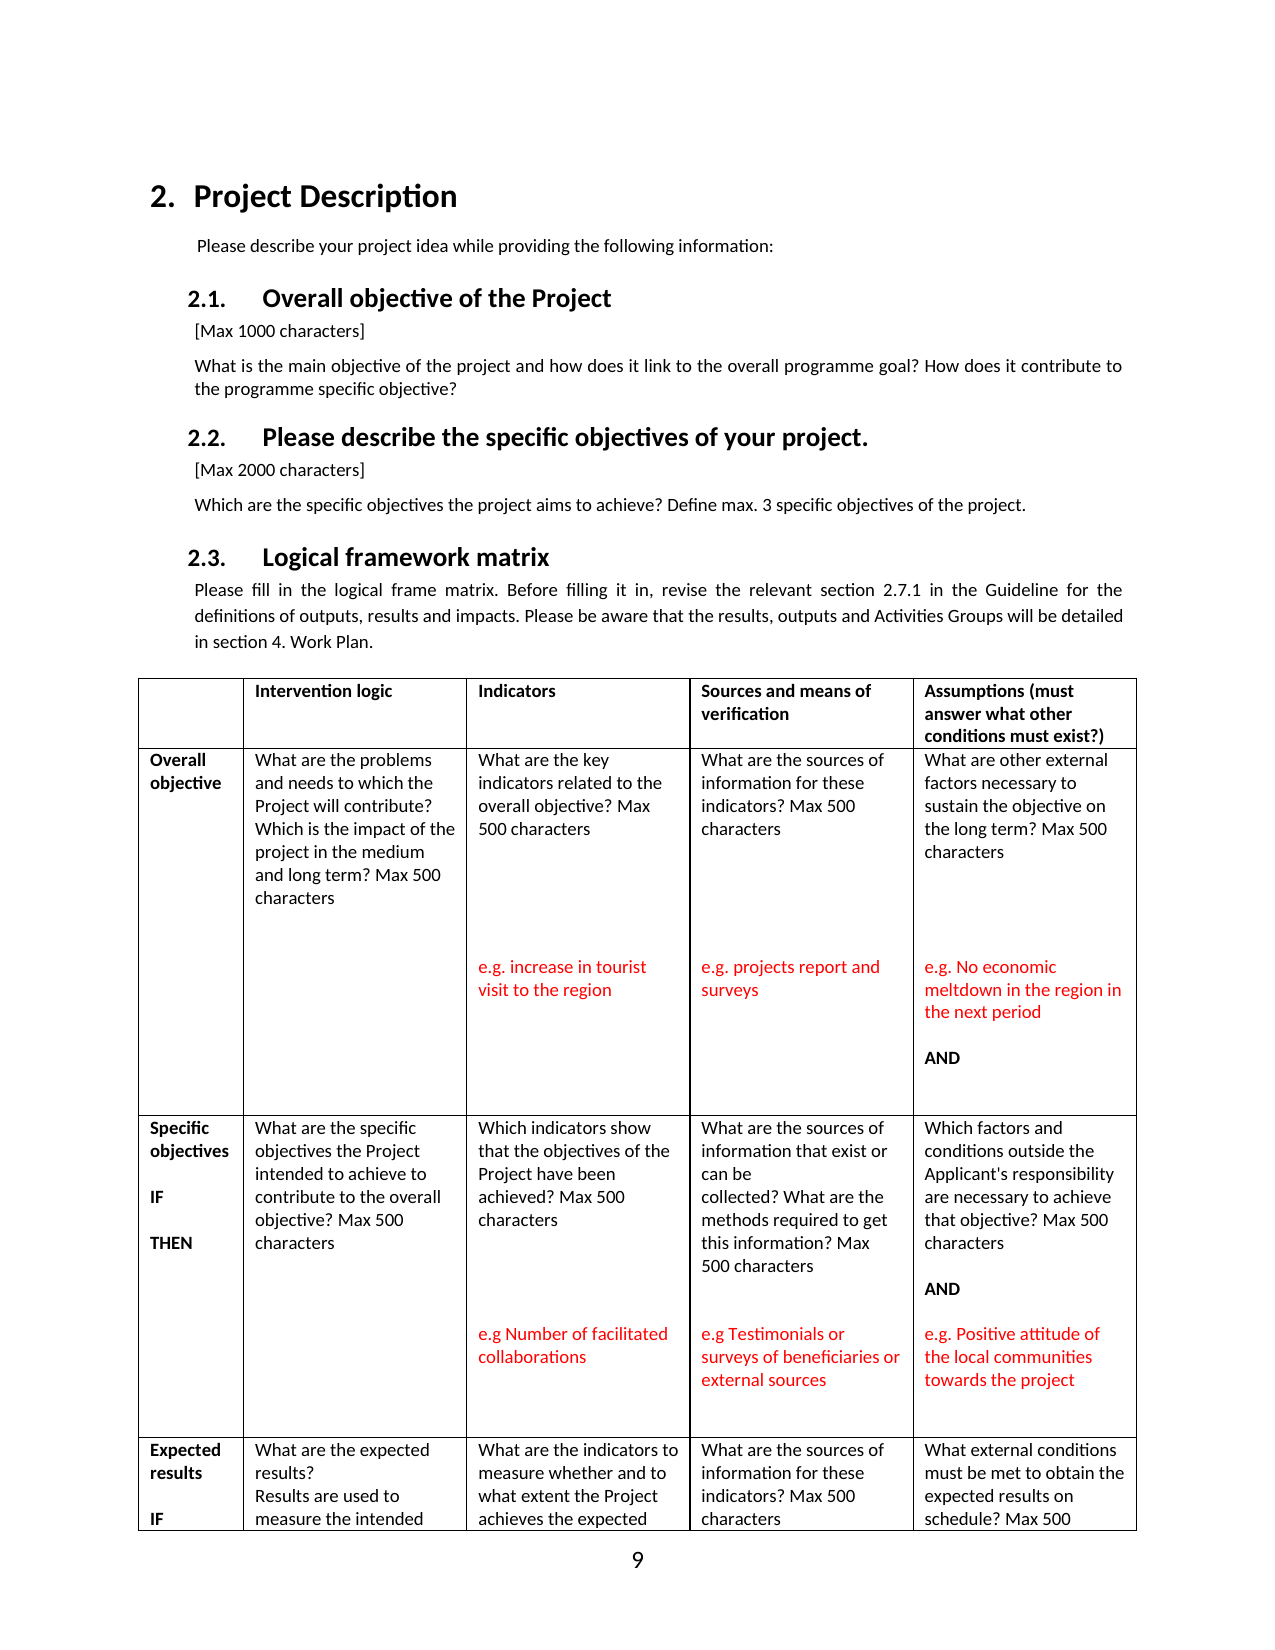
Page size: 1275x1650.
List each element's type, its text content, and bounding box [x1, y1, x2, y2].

table_header Intervention logic [244, 679, 466, 747]
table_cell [691, 1438, 913, 1530]
table_cell Which factors and conditions outside the Applicant's responsibility are necessary to achieve that objective? Max 500 characters AND e.g. Positive attitude of the local communities towards the project [914, 1116, 1136, 1437]
table_cell What are the problems and needs to which the Project will contribute? Which is the impact of the project in the medium and long term? Max 500 characters [244, 749, 466, 1115]
text Which are the specific objectives the project aims to achieve? Define max. 3 specific objectives of the project. [194, 493, 1125, 516]
table_cell Which indicators show that the objectives of the Project have been achieved? Max 500 characters e.g Number of facilitated collaborations [467, 1116, 689, 1437]
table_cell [244, 1438, 466, 1530]
table_cell What are the sources of information that exist or can be collected? What are the methods required to get this information? Max 500 characters e.g Testimonials or surveys of beneficiaries or external sources [691, 1116, 913, 1437]
subtitle Project Description [150, 175, 1125, 216]
table_cell Overall objective [139, 749, 243, 1115]
subtitle Logical framework matrix [187, 540, 1125, 573]
table_cell What are the key indicators related to the overall objective? Max 500 characters e.g. increase in tourist visit to the region [467, 749, 689, 1115]
table_cell What are the sources of information for these indicators? Max 500 characters e.g. projects report and surveys [691, 749, 913, 1115]
table_header Indicators [467, 679, 689, 747]
subtitle Overall objective of the Project [187, 281, 1125, 314]
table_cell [467, 1438, 689, 1530]
table_cell Specific objectives IF THEN [139, 1116, 243, 1437]
text Please describe your project idea while providing the following information: [197, 234, 1125, 257]
text [Max 1000 characters] [194, 319, 1125, 342]
table_header Sources and means of verification [691, 679, 913, 747]
table_cell What are other external factors necessary to sustain the objective on the long term? Max 500 characters e.g. No economic meltdown in the region in the next period AND [914, 749, 1136, 1115]
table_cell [914, 1438, 1136, 1530]
table_header Assumptions (must answer what other conditions must exist?) [914, 679, 1136, 747]
text What is the main objective of the project and how does it link to the overall programme goal? How does it contribute to the programme specific objective? [194, 354, 1125, 399]
text [Max 2000 characters] [194, 458, 1125, 481]
subtitle Please describe the specific objectives of your project. [187, 420, 1125, 453]
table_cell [139, 1438, 243, 1530]
text Please fill in the logical frame matrix. Before filling it in, revise the relevant section 2.7.1 in the Guideline for the definitions of outputs, results and impacts. Please be aware that the results, outputs and Activities Groups will be detailed in section 4. Work Plan. [194, 578, 1125, 653]
table_cell What are the specific objectives the Project intended to achieve to contribute to the overall objective? Max 500 characters [244, 1116, 466, 1437]
table_header [139, 679, 243, 747]
